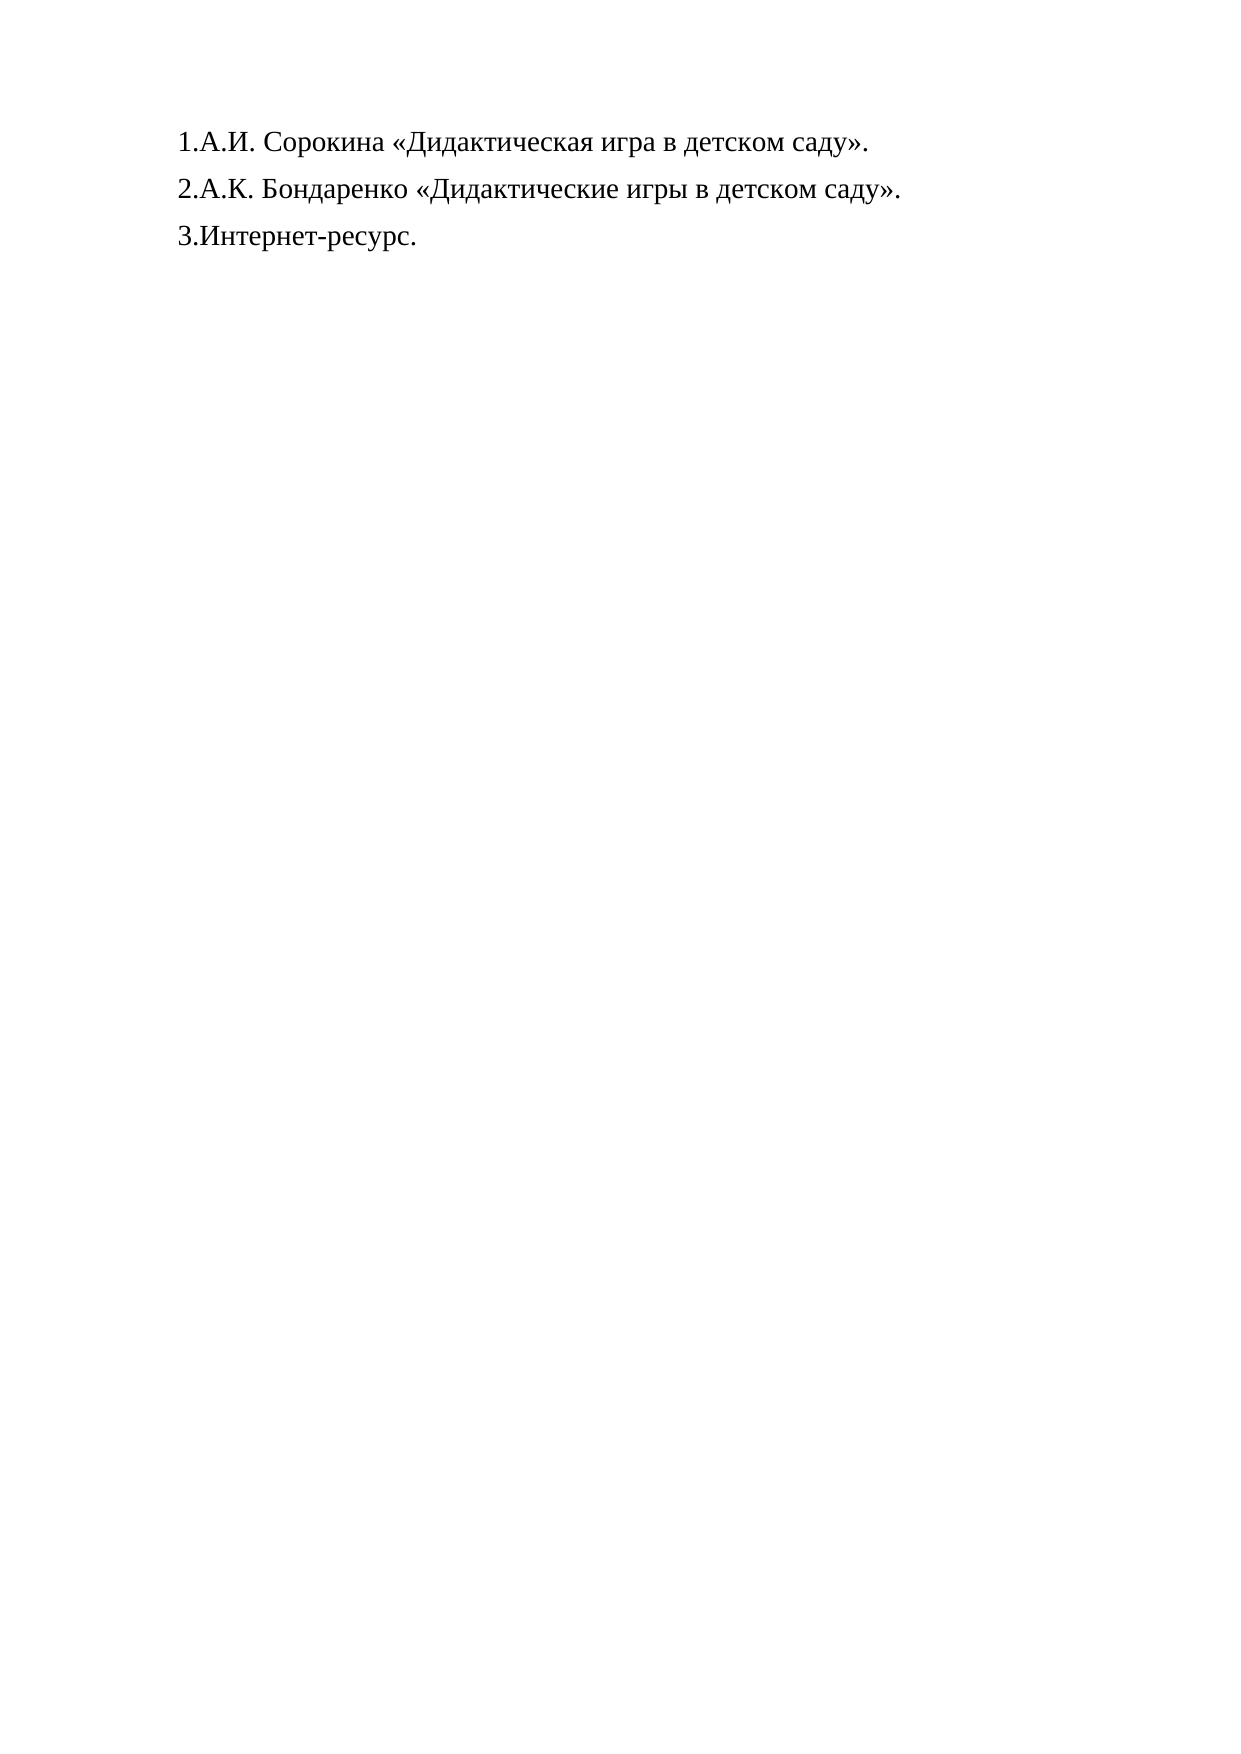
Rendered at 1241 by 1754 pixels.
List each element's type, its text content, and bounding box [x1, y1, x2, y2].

text 1.А.И. Сорокина «Дидактическая игра в детском саду». [177, 118, 1152, 157]
text 2.А.К. Бондаренко «Дидактические игры в детском саду». [177, 165, 1152, 204]
text 3.Интернет-ресурс. [177, 212, 1152, 251]
